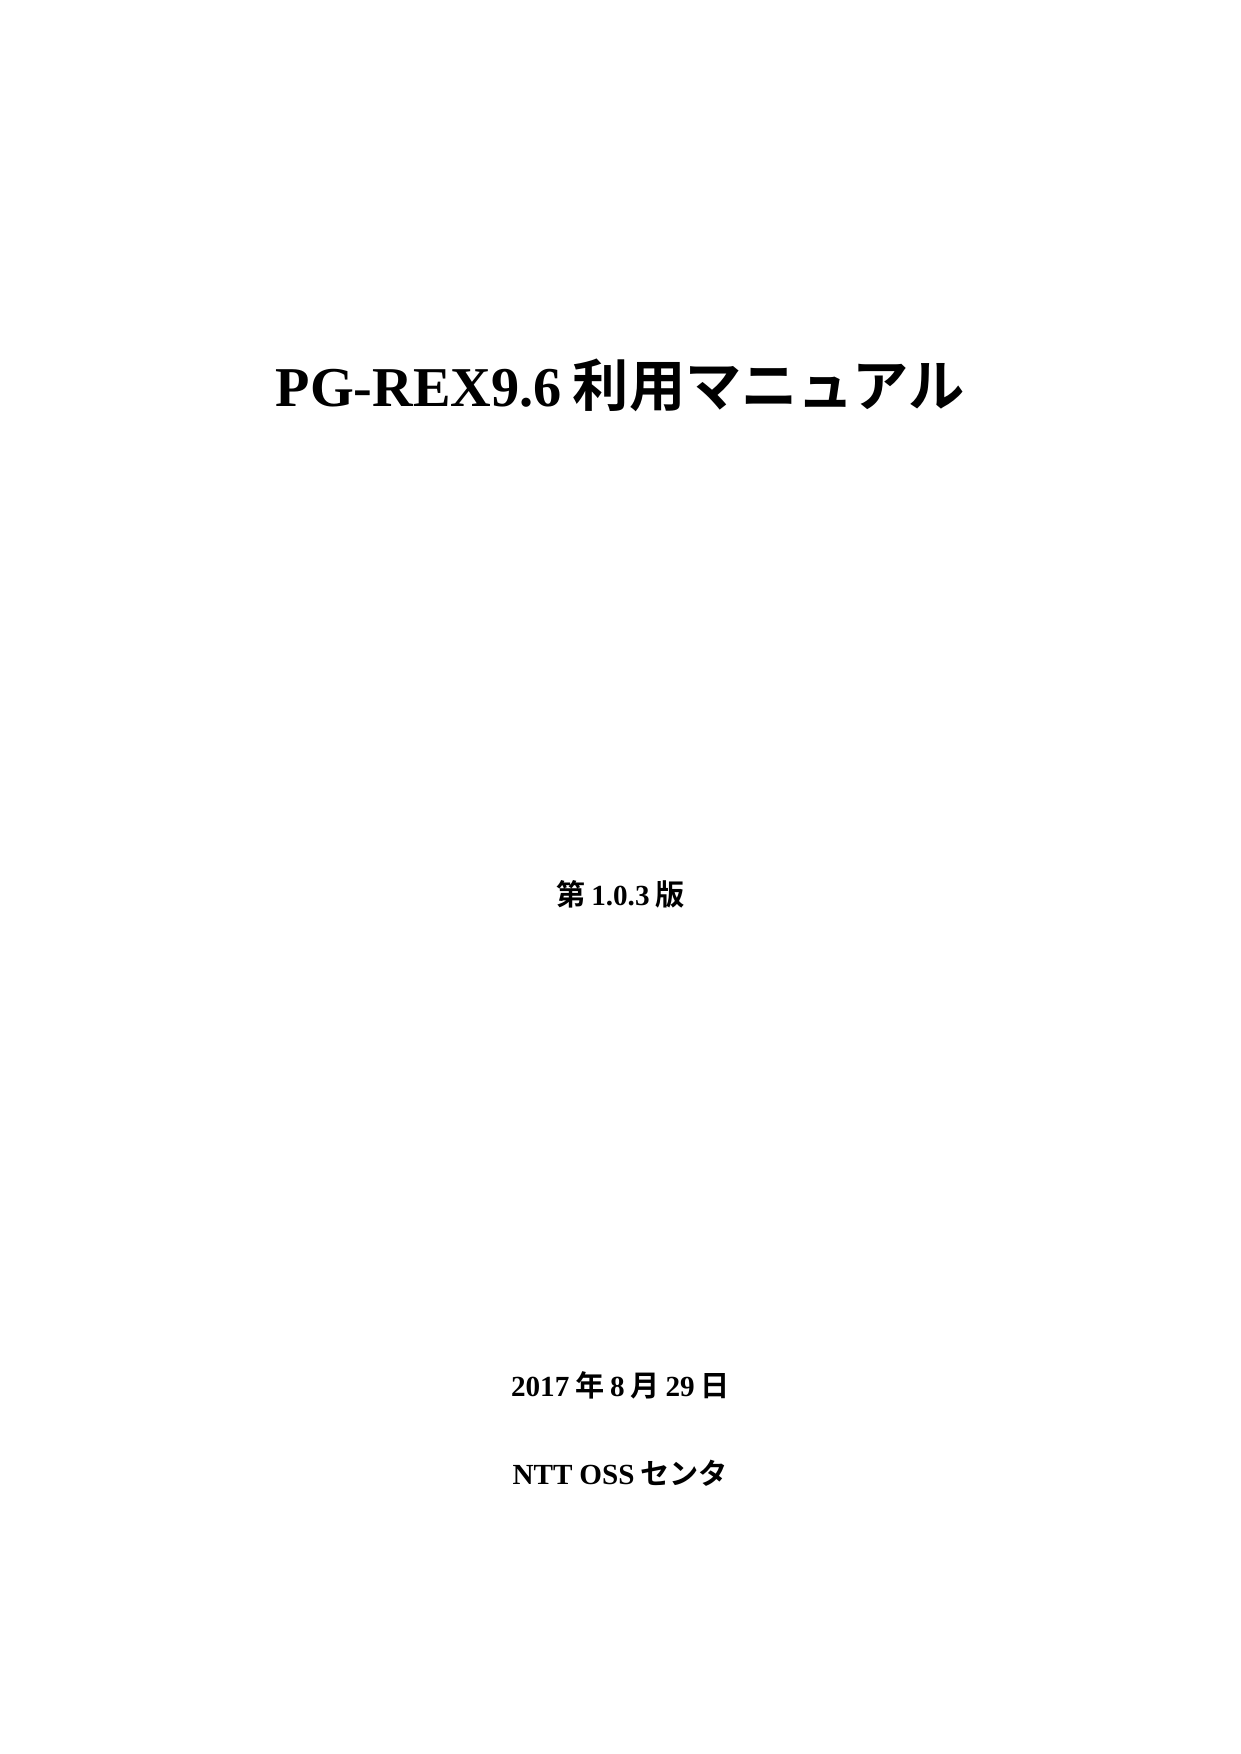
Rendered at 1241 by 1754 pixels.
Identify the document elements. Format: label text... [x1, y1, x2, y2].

text NTT OSSセンタ [177, 1434, 1063, 1509]
text PG-REX9.6利用マニュアル [177, 326, 1063, 438]
text 2017年8月29日 [177, 1346, 1063, 1421]
text 第1.0.3版 [177, 855, 1063, 967]
